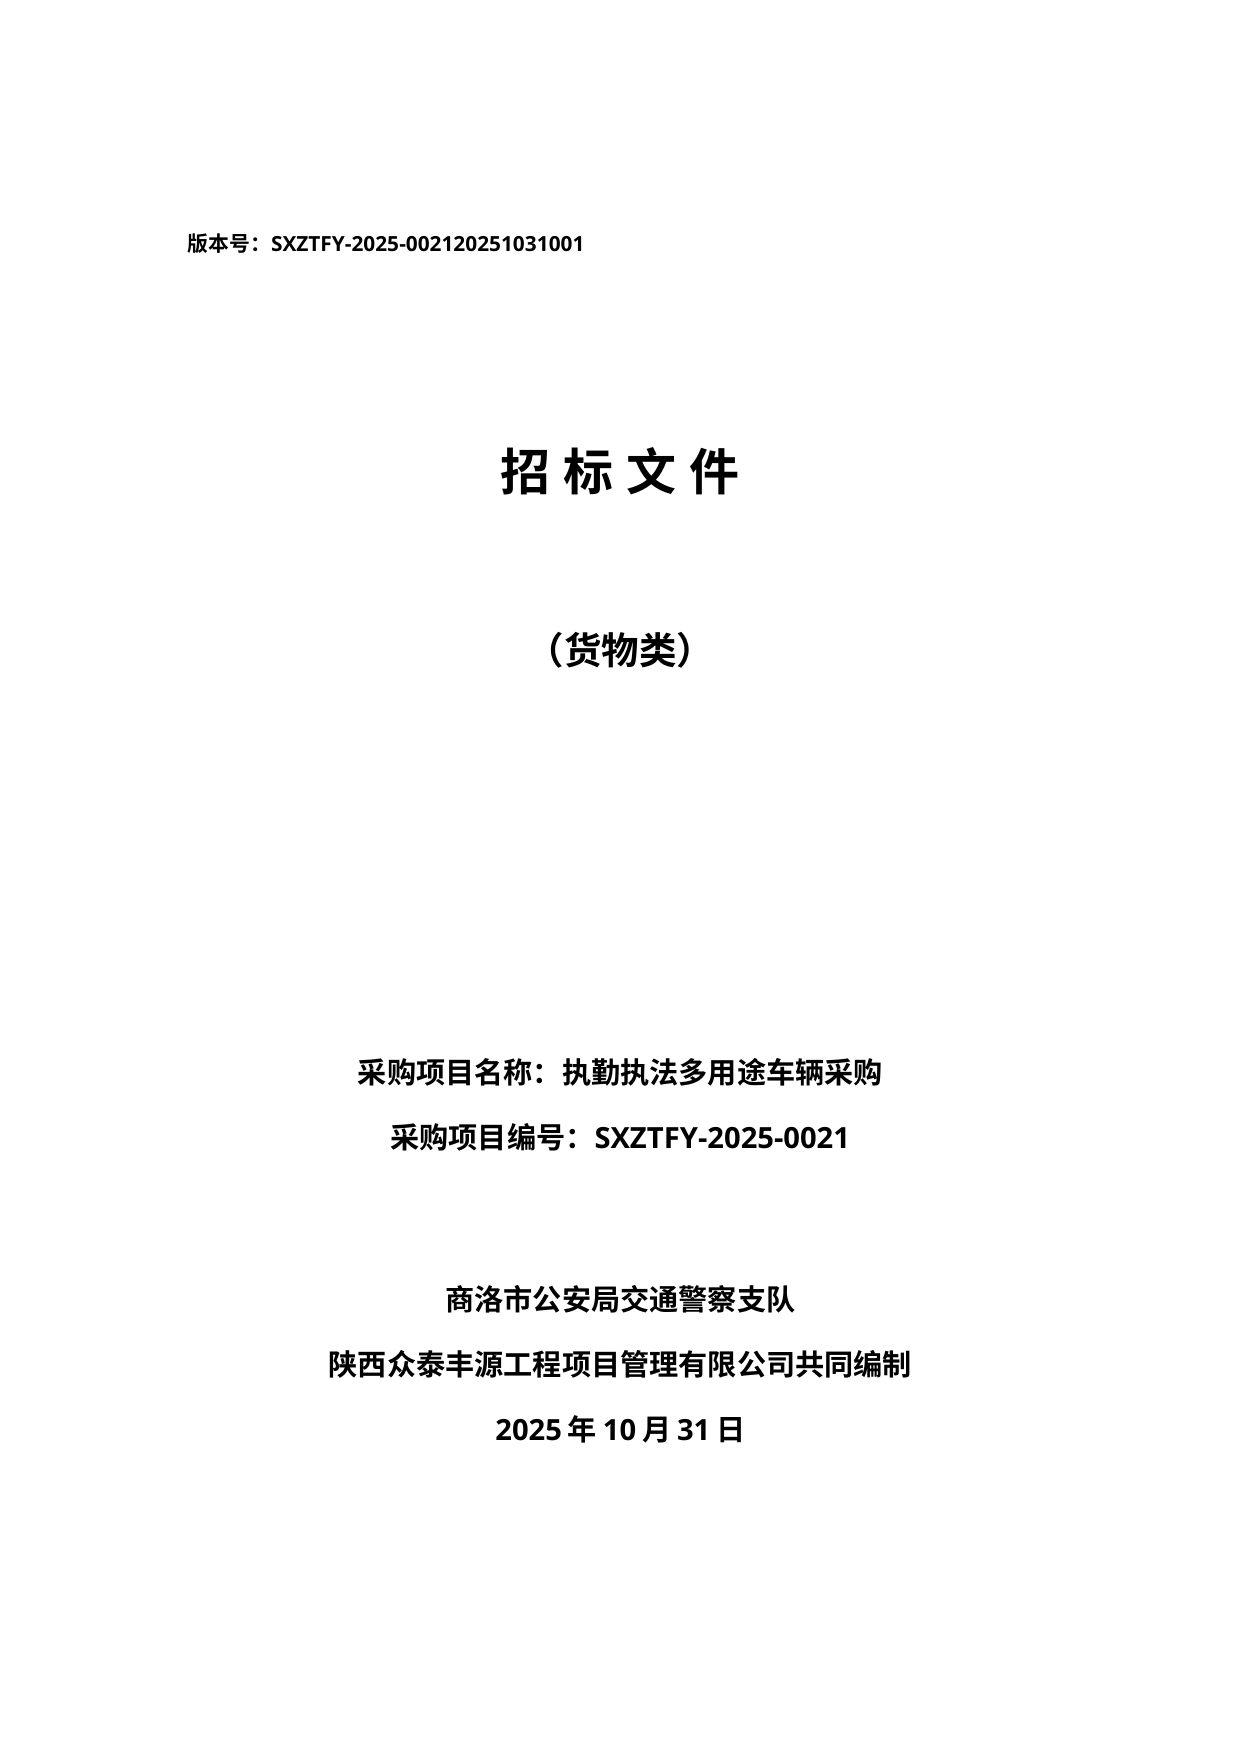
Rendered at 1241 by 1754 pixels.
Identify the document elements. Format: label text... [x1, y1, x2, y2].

text 采购项目名称：执勤执法多用途车辆采购 [187, 1039, 1053, 1104]
text 招 标 文 件 [187, 422, 1053, 617]
text 版本号：SXZTFY-2025-002120251031001 [187, 227, 1053, 422]
text 2025年10月31日 [187, 1397, 1053, 1462]
text 采购项目编号：SXZTFY-2025-0021 [187, 1104, 1053, 1267]
text 陕西众泰丰源工程项目管理有限公司共同编制 [187, 1332, 1053, 1397]
text （货物类） [187, 617, 1053, 1039]
text 商洛市公安局交通警察支队 [187, 1267, 1053, 1332]
